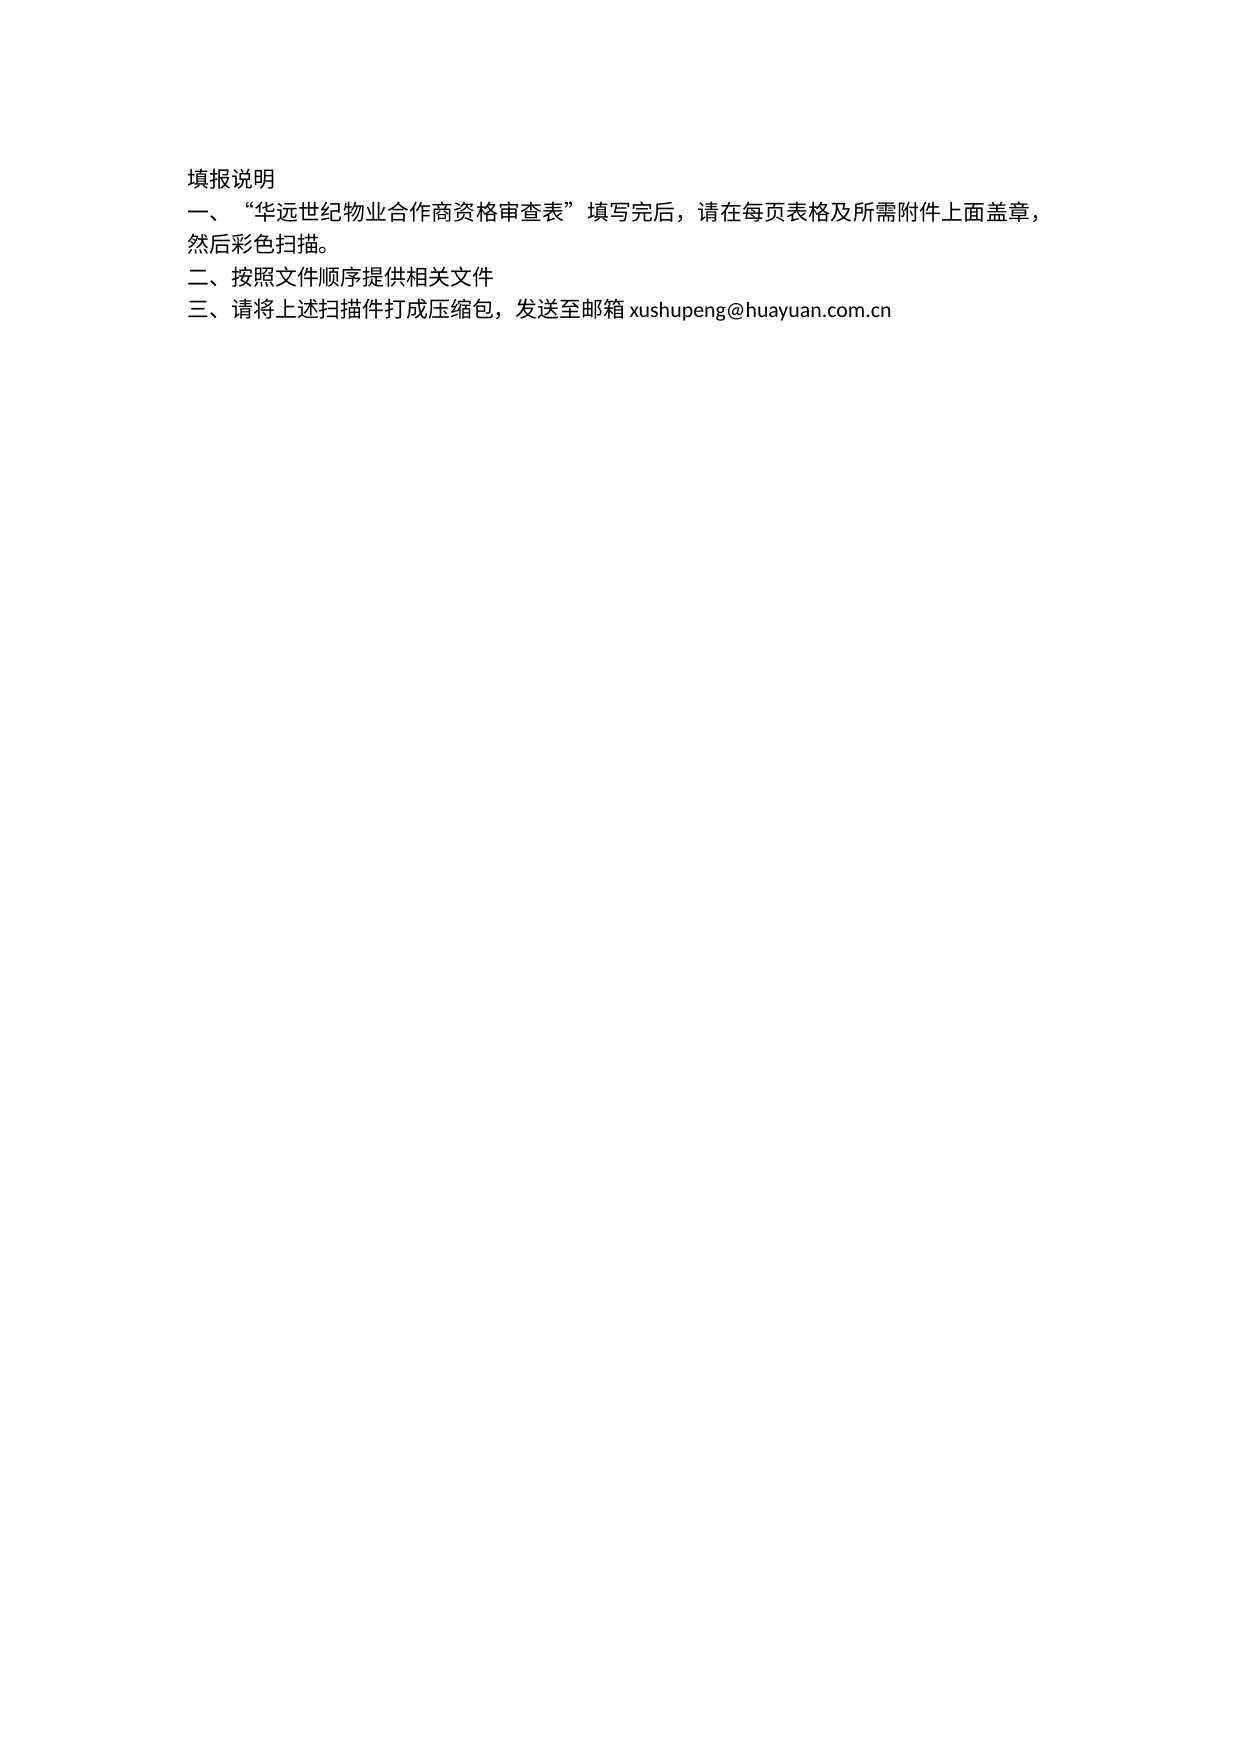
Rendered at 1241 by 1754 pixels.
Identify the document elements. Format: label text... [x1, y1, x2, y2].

text 三、请将上述扫描件打成压缩包，发送至邮箱xushupeng@huayuan.com.cn [187, 292, 1053, 324]
text 一、“华远世纪物业合作商资格审查表”填写完后，请在每页表格及所需附件上面盖章，然后彩色扫描。 [187, 194, 1053, 259]
text 填报说明 [187, 162, 1053, 194]
text 二、按照文件顺序提供相关文件 [187, 259, 1053, 292]
